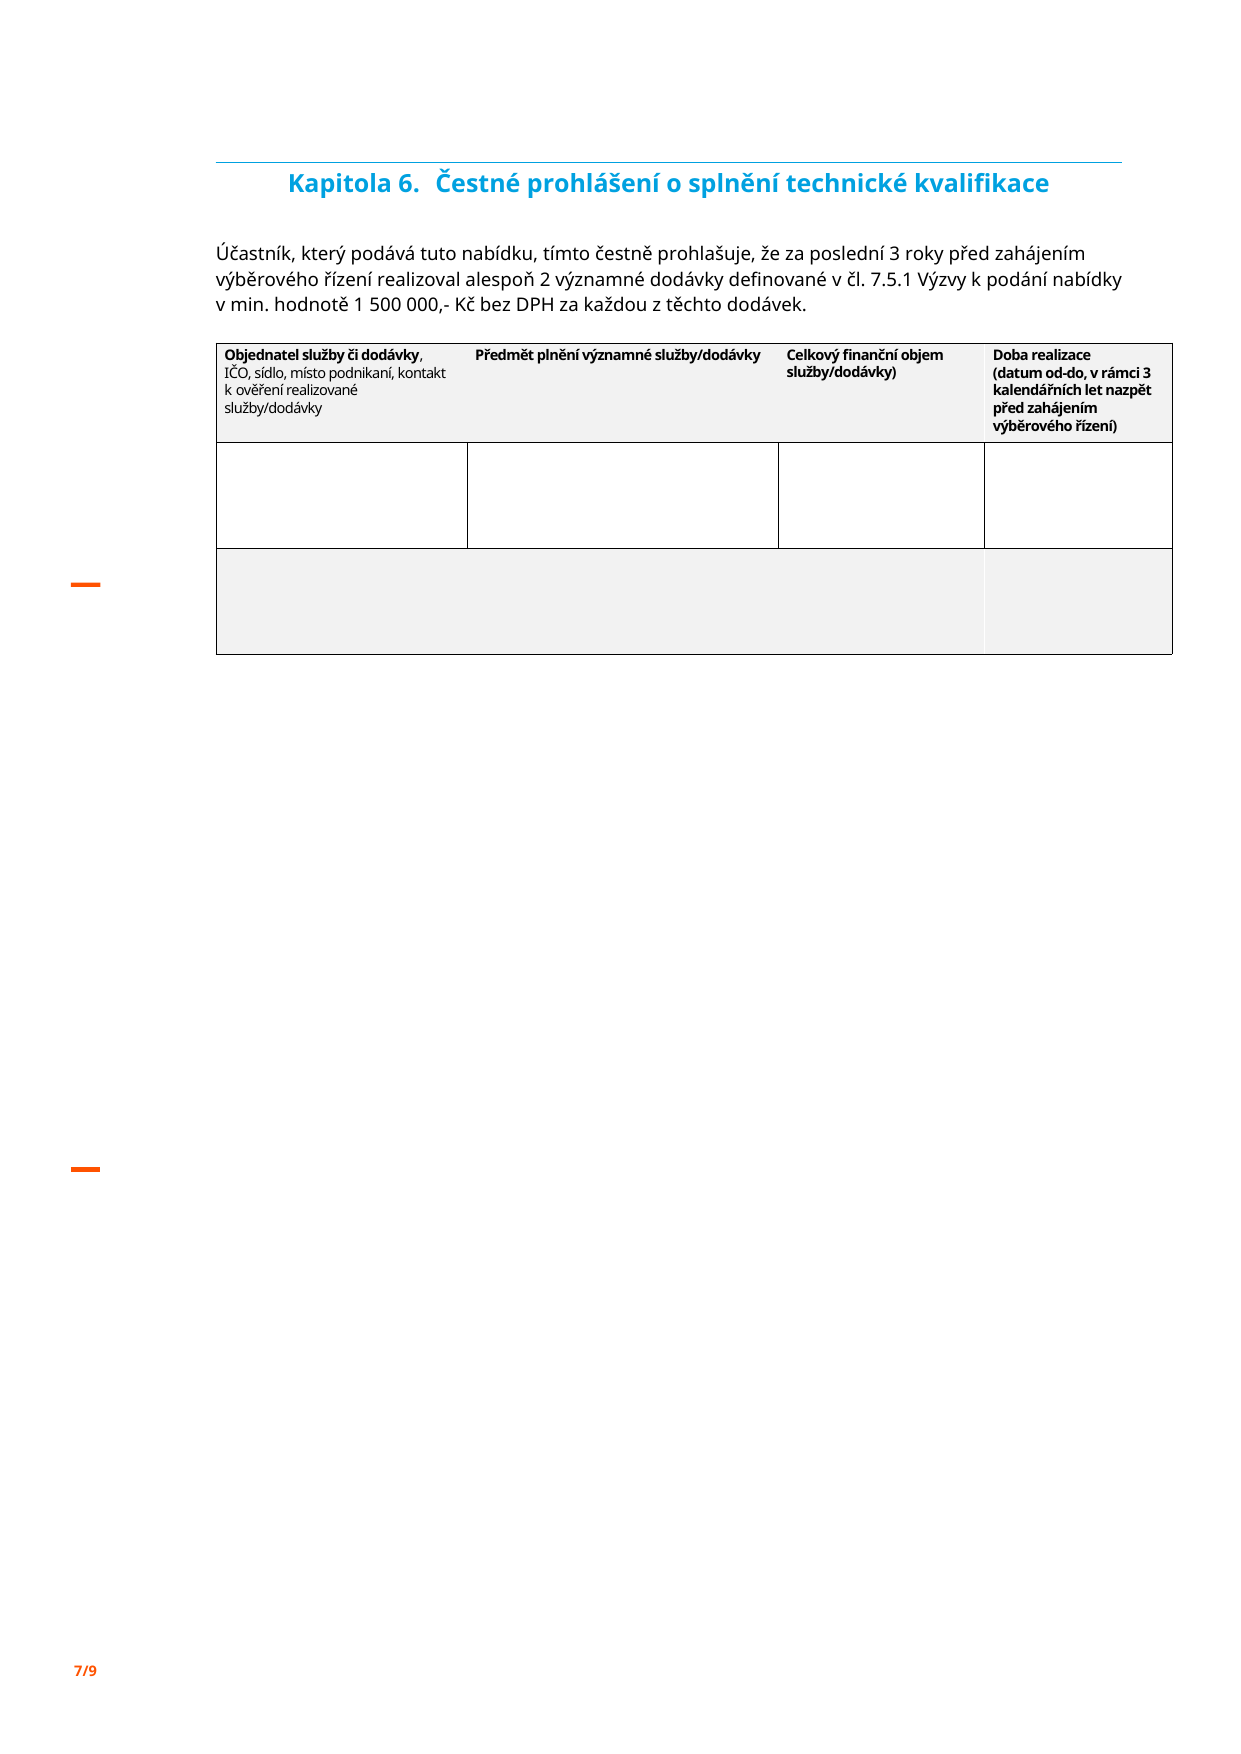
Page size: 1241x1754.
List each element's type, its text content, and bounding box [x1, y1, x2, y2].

table_cell [985, 549, 1172, 654]
table_cell [217, 549, 467, 654]
table_cell [985, 443, 1172, 548]
table_cell [468, 443, 778, 548]
table_cell [778, 549, 984, 654]
table_header Doba realizace (datum od-do, v rámci 3 kalendářních let nazpět před zahájením výběrového řízení) [985, 344, 1172, 442]
table_cell [217, 443, 467, 548]
subtitle Čestné prohlášení o splnění technické kvalifikace [216, 163, 1122, 199]
table_header Předmět plnění významné služby/dodávky [467, 344, 778, 442]
table_cell [467, 549, 778, 654]
table_header Celkový finanční objem služby/dodávky) [778, 344, 984, 442]
table_cell [779, 443, 984, 548]
text Účastník, který podává tuto nabídku, tímto čestně prohlašuje, že za poslední 3 roky před zahájením výběrového řízení realizoval alespoň 2 významné dodávky definované v čl. 7.5.1 Výzvy k podání nabídky v min. hodnotě 1 500 000,- Kč bez DPH za každou z těchto dodávek. [216, 240, 1122, 317]
table_header Objednatel služby či dodávky, IČO, sídlo, místo podnikaní, kontakt k ověření realizované služby/dodávky [217, 344, 467, 442]
